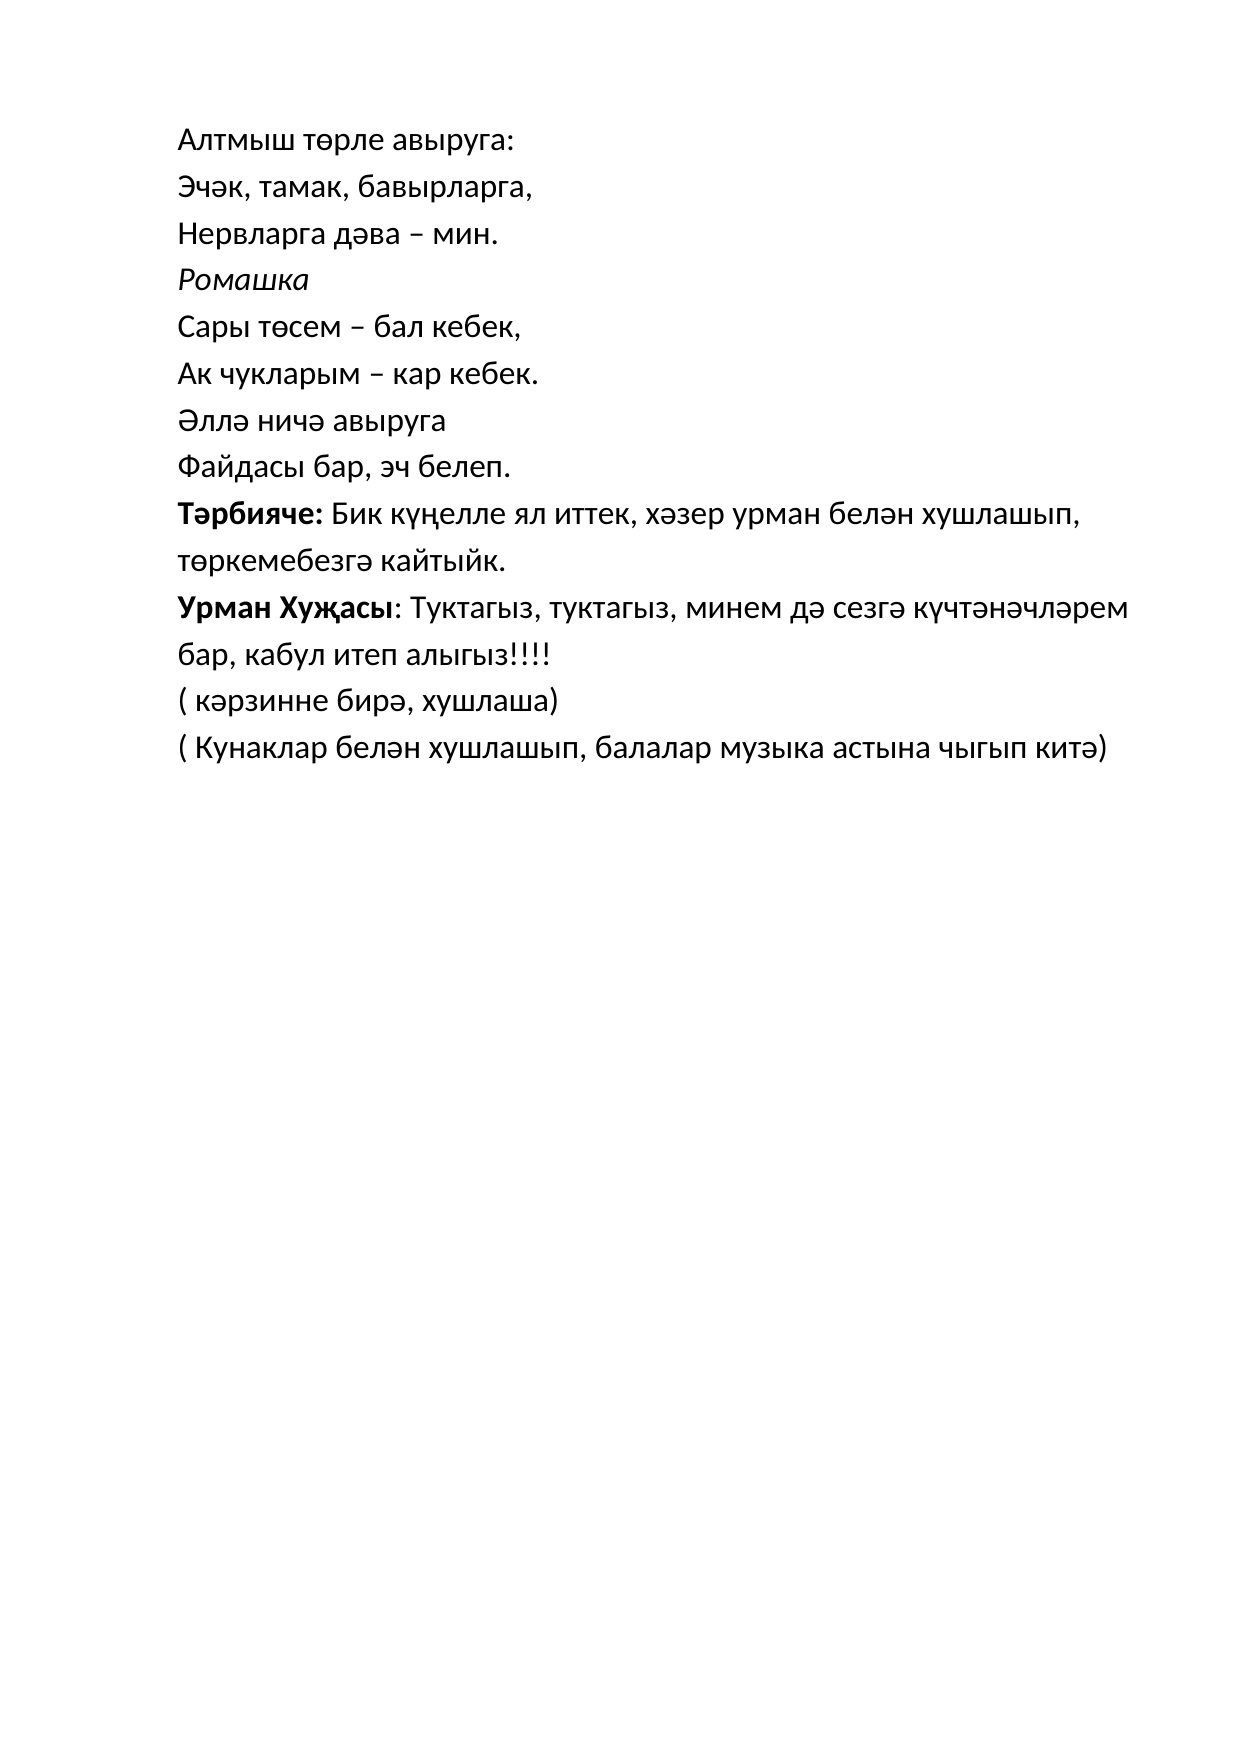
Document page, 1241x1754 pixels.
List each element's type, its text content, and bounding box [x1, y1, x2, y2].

text Файдасы бар, эч белеп. [177, 446, 1152, 486]
text Әллә ничә авыруга [177, 399, 1152, 439]
text Урман Хуҗасы: Туктагыз, туктагыз, минем дә сезгә күчтәнәчләрем бар, кабул итеп алыгыз!!!! [177, 586, 1152, 673]
text Эчәк, тамак, бавырларга, [177, 165, 1152, 206]
text ( кәрзинне бирә, хушлаша) [177, 679, 1152, 720]
text Алтмыш төрле авыруга: [177, 118, 1152, 159]
text Ромашка [177, 258, 1152, 299]
text Сары төсем – бал кебек, [177, 305, 1152, 346]
text Ак чукларым – кар кебек. [177, 352, 1152, 393]
text ( Кунаклар белән хушлашып, балалар музыка астына чыгып китә) [177, 726, 1152, 767]
text Тәрбияче: Бик күңелле ял иттек, хәзер урман белән хушлашып, төркемебезгә кайтыйк. [177, 492, 1152, 580]
text Нервларга дәва – мин. [177, 212, 1152, 252]
